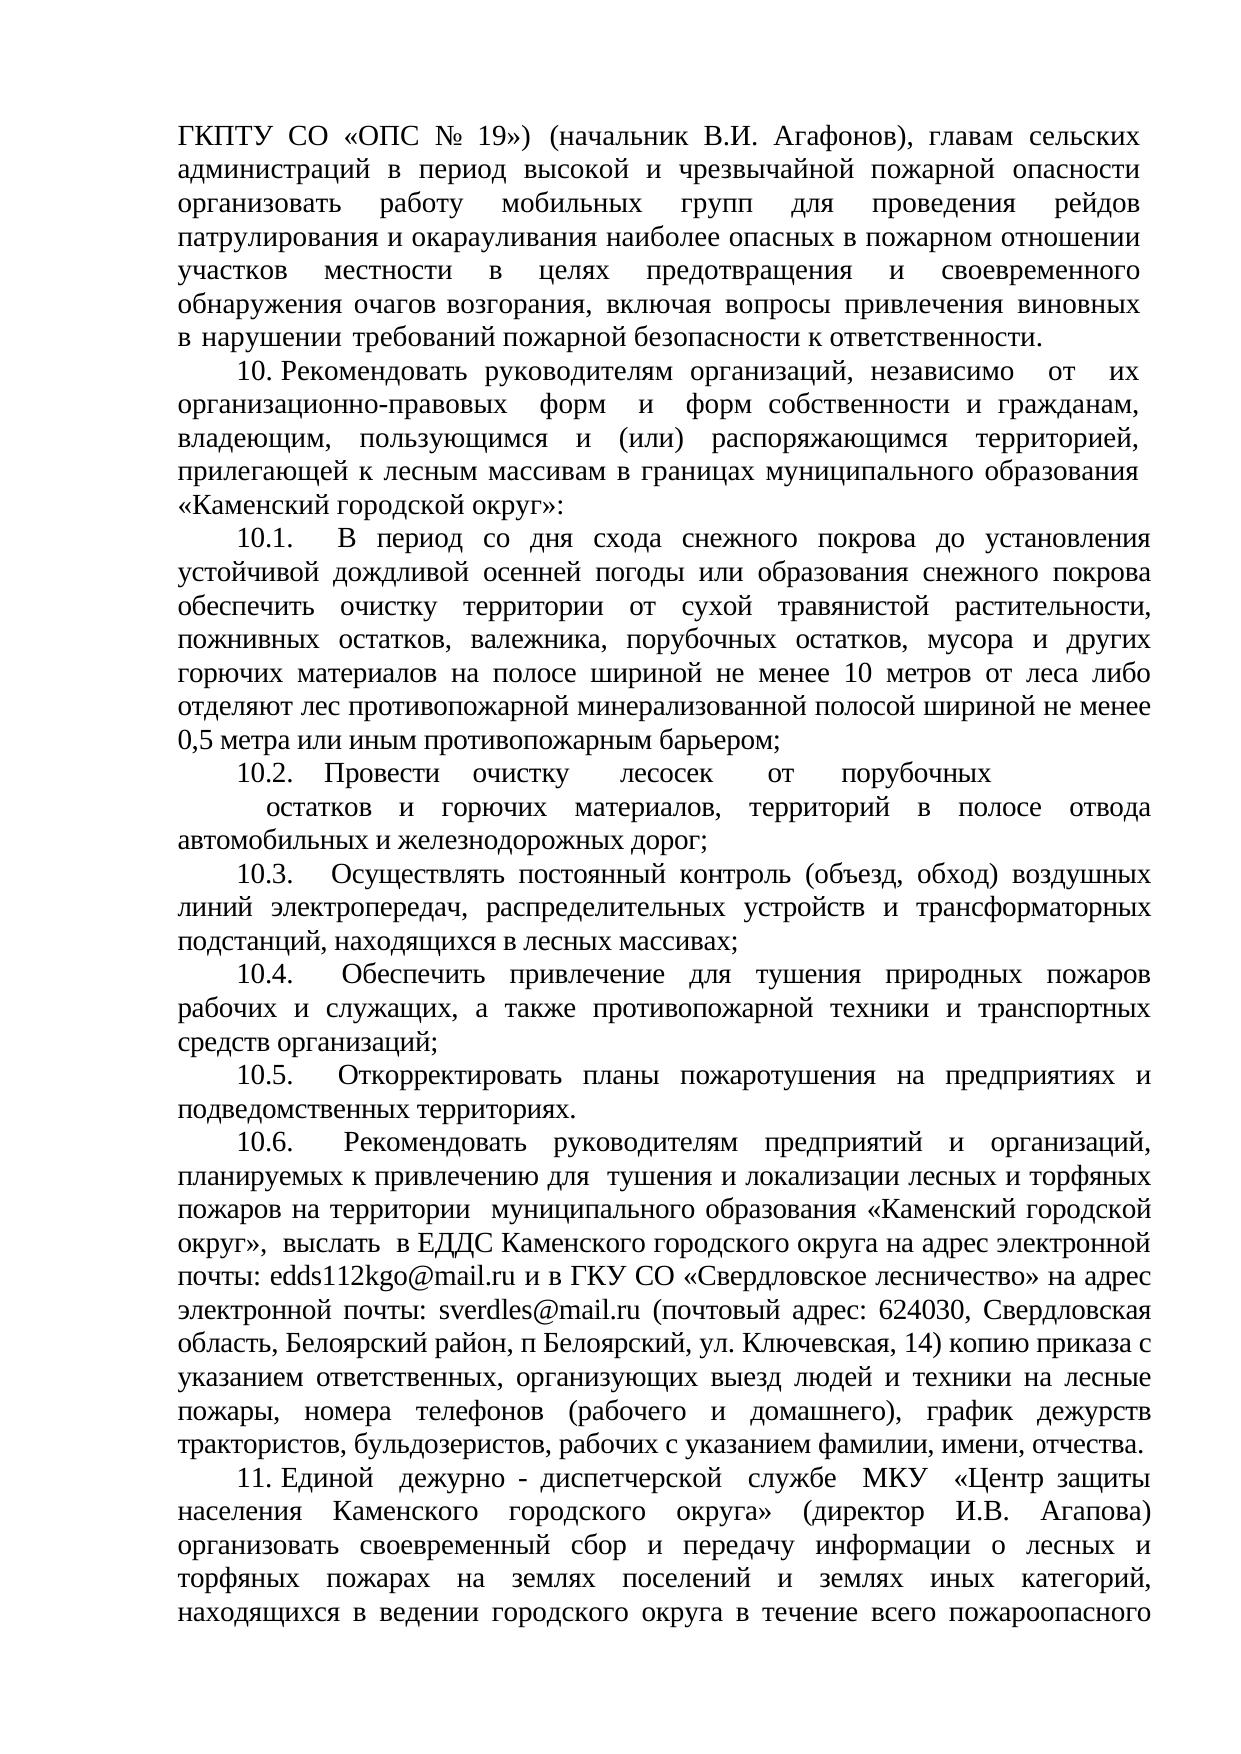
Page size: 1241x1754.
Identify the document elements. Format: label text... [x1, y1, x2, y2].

list В период со дня схода снежного покрова до установления устойчивой дождливой осенней погоды или образования снежного покрова обеспечить очистку территории от сухой травянистой растительности, пожнивных остатков, валежника, порубочных остатков, мусора и других горючих материалов на полосе шириной не менее 10 метров от леса либо отделяют лес противопожарной минерализованной полосой шириной не менее 0,5 метра или иным противопожарным барьером; [177, 521, 1152, 755]
list Откорректировать планы пожаротушения на предприятиях и подведомственных территориях. [177, 1057, 1152, 1124]
list Осуществлять постоянный контроль (объезд, обход) воздушных линий электропередач, распределительных устройств и трансформаторных подстанций, находящихся в лесных массивах; [177, 856, 1152, 957]
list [177, 1460, 1152, 1627]
list Провести очистку лесосек от порубочных остатков и горючих материалов, территорий в полосе отвода автомобильных и железнодорожных дорог; [177, 755, 1152, 856]
list Рекомендовать руководителям предприятий и организаций, планируемых к привлечению для тушения и локализации лесных и торфяных пожаров на территории муниципального образования «Каменский городской округ», выслать в ЕДДС Каменского городского округа на адрес электронной почты: edds112kgo@mail.ru и в ГКУ СО «Свердловское лесничество» на адрес электронной почты: sverdles@mail.ru (почтовый адрес: 624030, Свердловская область, Белоярский район, п Белоярский, ул. Ключевская, 14) копию приказа с указанием ответственных, организующих выезд людей и техники на лесные пожары, номера телефонов (рабочего и домашнего), график дежурств трактористов, бульдозеристов, рабочих с указанием фамилии, имени, отчества. [177, 1124, 1152, 1460]
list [177, 118, 1140, 353]
list Обеспечить привлечение для тушения природных пожаров рабочих и служащих, а также противопожарной техники и транспортных средств организаций; [177, 957, 1152, 1057]
list Рекомендовать руководителям организаций, независимо от их организационно-правовых форм и форм собственности и гражданам, владеющим, пользующимся и (или) распоряжающимся территорией, прилегающей к лесным массивам в границах муниципального образования «Каменский городской округ»: [177, 353, 1140, 521]
